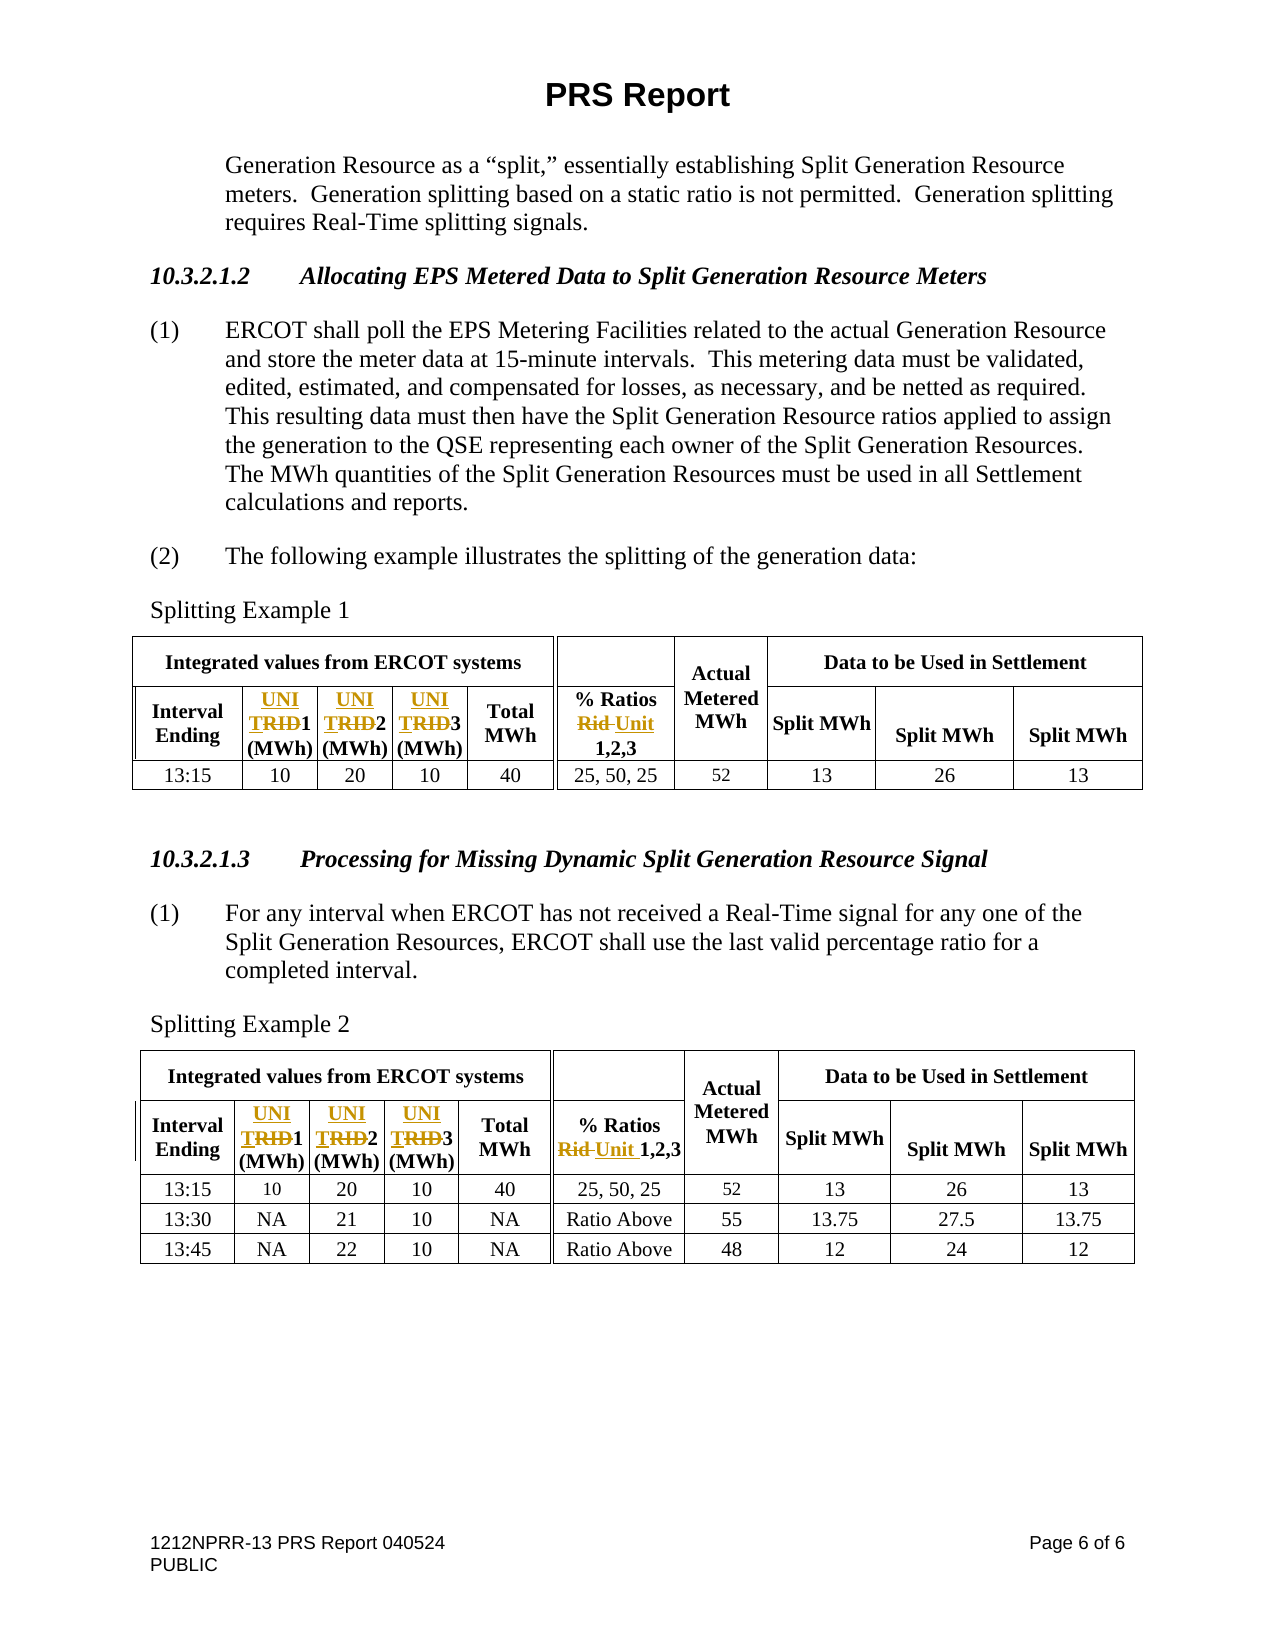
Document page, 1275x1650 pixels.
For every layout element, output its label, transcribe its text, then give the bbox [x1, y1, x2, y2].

table_cell MWh [779, 1101, 890, 1173]
table_cell 52 [675, 761, 767, 789]
table_cell 10 [385, 1175, 458, 1203]
table_cell 21 [310, 1204, 384, 1233]
table_cell 10 [235, 1175, 309, 1203]
table_cell MWh [876, 687, 1013, 759]
table_cell 25, 50, 25 [554, 1175, 684, 1203]
table_cell 20 [318, 761, 392, 789]
table_cell Total MWh [459, 1101, 550, 1173]
table_cell 26 [891, 1175, 1022, 1203]
table_header Integrated values from ERCOT systems [133, 637, 553, 686]
table_cell 24 [891, 1234, 1022, 1263]
table_cell [133, 761, 242, 789]
table_cell NA [235, 1204, 309, 1233]
list (1) For any interval when ERCOT has not received a Real-Time signal for any one of the Split Generation Resources, ERCOT shall use the last valid percentage ratio for a completed interval. [150, 898, 1125, 984]
table_cell MWh [1014, 687, 1142, 759]
table_header Data to be Used in Settlement [779, 1051, 1134, 1100]
table_cell 13 [1023, 1175, 1134, 1203]
table_cell 13:45 [141, 1234, 234, 1263]
table_cell Total MWh [468, 687, 553, 759]
table_cell 26 [876, 761, 1013, 789]
table_cell 2 (MWh) [318, 687, 392, 759]
table_cell [141, 1204, 234, 1233]
table_cell Ratio Above [554, 1204, 684, 1233]
table_cell 2 (MWh) [310, 1101, 384, 1173]
table_cell 10 [393, 761, 467, 789]
table_cell MWh [891, 1101, 1022, 1173]
table_cell [141, 1175, 234, 1203]
table_cell 40 [468, 761, 553, 789]
table_cell 27.5 [891, 1204, 1022, 1233]
text Splitting Example 2 [150, 1009, 1125, 1038]
table_cell Interval Ending [136, 687, 242, 759]
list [150, 150, 1125, 236]
table_cell NA [459, 1204, 550, 1233]
table_cell 13.75 [1023, 1204, 1134, 1233]
table_header Data to be Used in Settlement [768, 637, 1142, 686]
table_cell 10 [385, 1204, 458, 1233]
subtitle 10.3.2.1.2 Allocating EPS Metered Data to Split Generation Resource Meters [150, 261, 1125, 290]
table_cell NA [235, 1234, 309, 1263]
table_header [558, 637, 674, 686]
table_cell 13.75 [779, 1204, 890, 1233]
table_cell 3 (MWh) [385, 1101, 458, 1173]
table_cell % Ratios 1,2,3 [554, 1101, 684, 1173]
table_cell 1 (MWh) [235, 1101, 309, 1173]
table_header Actual Metered MWh [675, 637, 767, 759]
table_cell Interval Ending [141, 1101, 234, 1173]
table_cell 3 (MWh) [393, 687, 467, 759]
table_cell MWh [768, 687, 875, 759]
list (2) The following example illustrates the splitting of the generation data: [150, 541, 1125, 570]
subtitle 10.3.2.1.3 Processing for Missing Dynamic Split Generation Resource Signal [150, 844, 1125, 873]
table_cell 55 [685, 1204, 778, 1233]
table_cell 52 [685, 1175, 778, 1203]
table_header Actual Metered MWh [685, 1051, 778, 1173]
text Splitting Example 1 [150, 595, 1125, 624]
table_cell MWh [1023, 1101, 1134, 1173]
list (1) ERCOT shall poll the EPS Metering Facilities related to the actual Generation Resource and store the meter data at 15-minute intervals. This metering data must be validated, edited, estimated, and compensated for losses, as necessary, and be netted as required. This resulting data must then have the Split Generation Resource ratios applied to assign the generation to the QSE representing each owner of the Split Generation Resources. The MWh quantities of the Split Generation Resources must be used in all Settlement calculations and reports. [150, 315, 1125, 516]
table_cell 10 [243, 761, 317, 789]
table_header [554, 1051, 684, 1100]
table_cell 40 [459, 1175, 550, 1203]
table_cell 20 [310, 1175, 384, 1203]
table_cell Ratio Above [554, 1234, 684, 1263]
table_cell 12 [779, 1234, 890, 1263]
table_header Integrated values from ERCOT systems [141, 1051, 550, 1100]
table_cell 13 [768, 761, 875, 789]
table_cell 25, 50, 25 [558, 761, 674, 789]
table_cell 22 [310, 1234, 384, 1263]
table_cell 48 [685, 1234, 778, 1263]
table_cell % Ratios 1,2,3 [558, 687, 674, 759]
table_cell 12 [1023, 1234, 1134, 1263]
table_cell 13 [779, 1175, 890, 1203]
table_cell 1 (MWh) [243, 687, 317, 759]
table_cell NA [459, 1234, 550, 1263]
table_cell 10 [385, 1234, 458, 1263]
table_cell 13 [1014, 761, 1142, 789]
